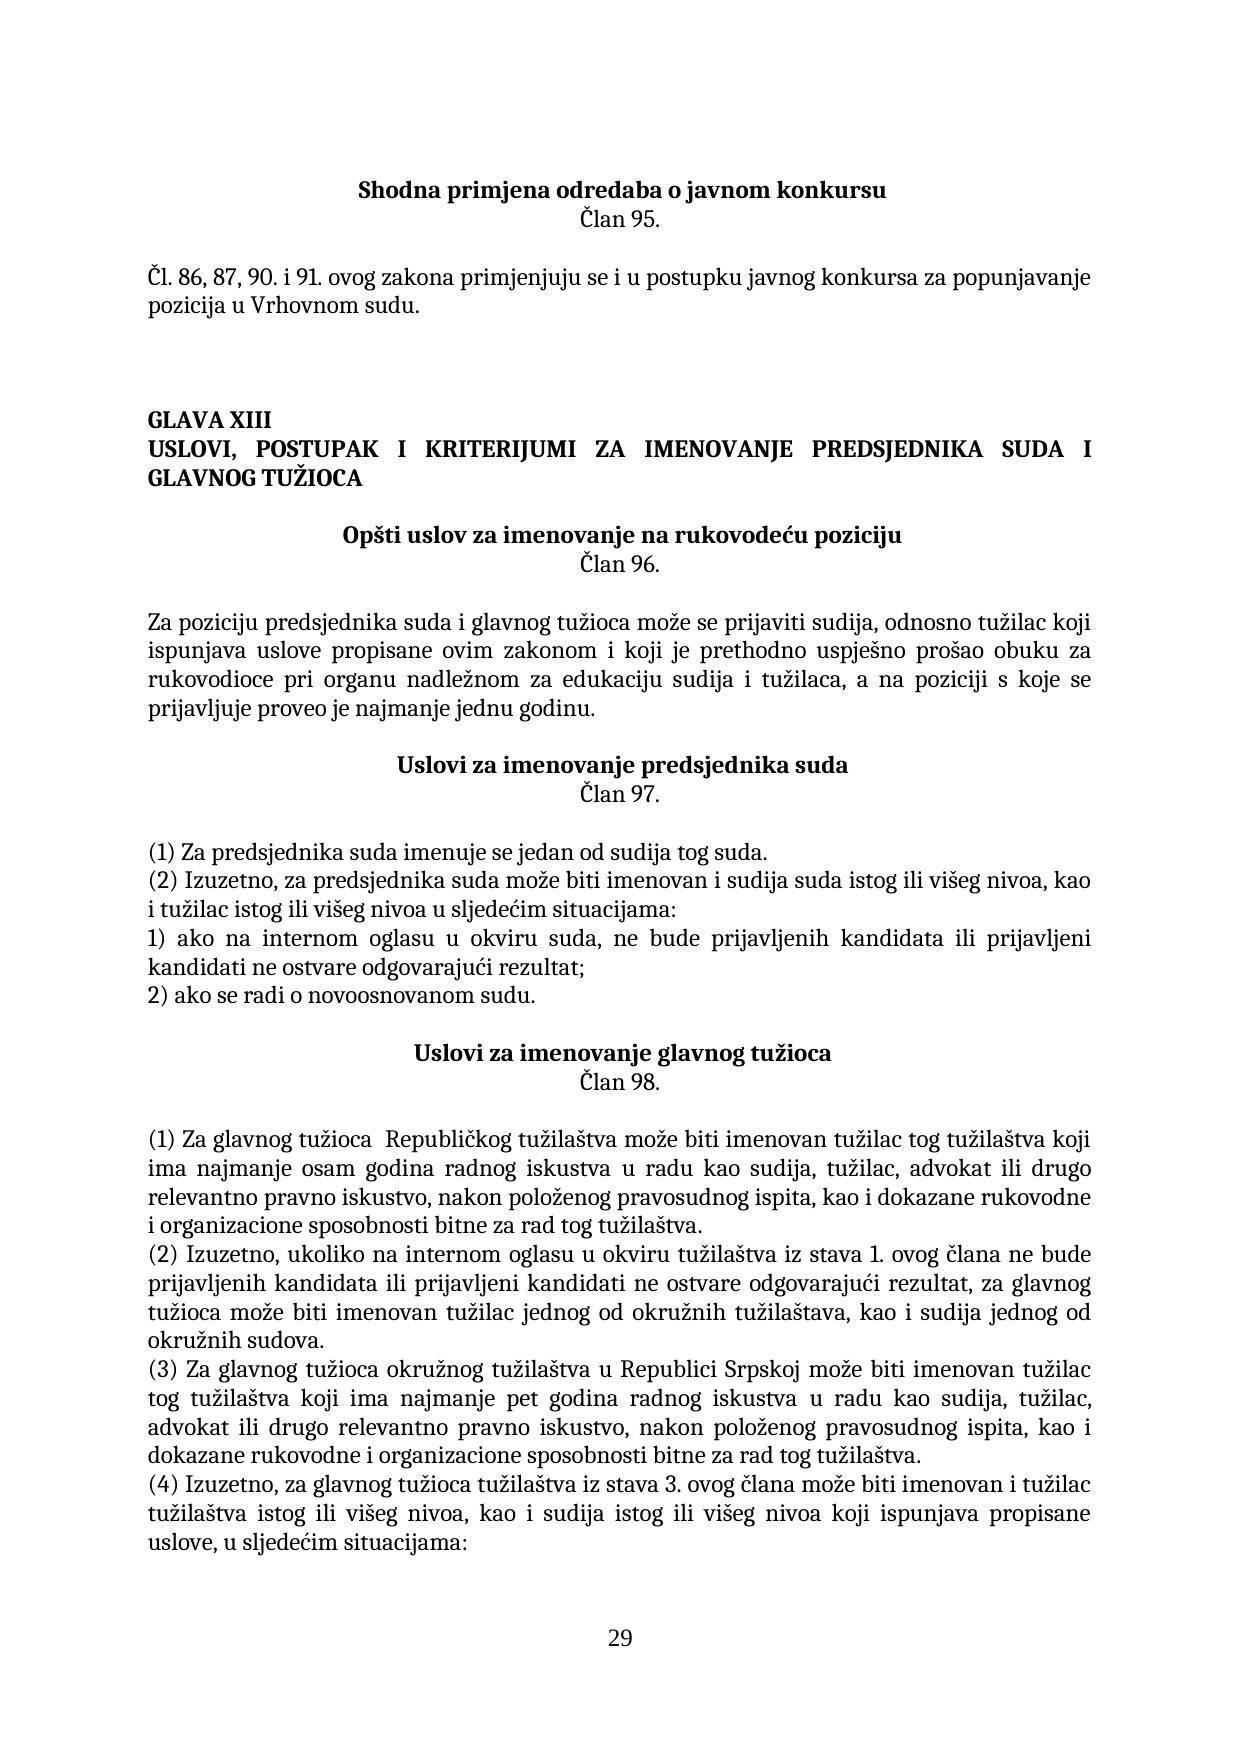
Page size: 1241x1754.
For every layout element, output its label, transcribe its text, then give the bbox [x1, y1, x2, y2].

text Čl. 86, 87, 90. i 91. ovog zakona primjenjuju se i u postupku javnog konkursa za popunjavanje pozicija u Vrhovnom sudu. [148, 263, 1093, 320]
text Član 96. [148, 550, 1093, 579]
text (1) Za glavnog tužioca Republičkog tužilaštva može biti imenovan tužilac tog tužilaštva koji ima najmanje osam godina radnog iskustva u radu kao sudija, tužilac, advokat ili drugo relevantno pravno iskustvo, nakon položenog pravosudnog ispita, kao i dokazane rukovodne i organizacione sposobnosti bitne za rad tog tužilaštva. [148, 1125, 1093, 1240]
text Član 98. [148, 1068, 1093, 1096]
text Shodna primjena odredaba o javnom konkursu [148, 176, 1093, 205]
text (2) Izuzetno, ukoliko na internom oglasu u okviru tužilaštva iz stava 1. ovog člana ne bude prijavljenih kandidata ili prijavljeni kandidati ne ostvare odgovarajući rezultat, za glavnog tužioca može biti imenovan tužilac jednog od okružnih tužilaštava, kao i sudija jednog od okružnih sudova. [148, 1240, 1093, 1355]
text (3) Za glavnog tužioca okružnog tužilaštva u Republici Srpskoj može biti imenovan tužilac tog tužilaštva koji ima najmanje pet godina radnog iskustva u radu kao sudija, tužilac, advokat ili drugo relevantno pravno iskustvo, nakon položenog pravosudnog ispita, kao i dokazane rukovodne i organizacione sposobnosti bitne za rad tog tužilaštva. [148, 1355, 1093, 1470]
text (4) Izuzetno, za glavnog tužioca tužilaštva iz stava 3. ovog člana može biti imenovan i tužilac tužilaštva istog ili višeg nivoa, kao i sudija istog ili višeg nivoa koji ispunjava propisane uslove, u sljedećim situacijama: [148, 1470, 1093, 1556]
text (1) Za predsjednika suda imenuje se jedan od sudija tog suda. [148, 838, 1093, 866]
text Uslovi za imenovanje glavnog tužioca [148, 1039, 1093, 1068]
text 2) ako se radi o novoosnovanom sudu. [148, 981, 1093, 1010]
text Za poziciju predsjednika suda i glavnog tužioca može se prijaviti sudija, odnosno tužilac koji ispunjava uslove propisane ovim zakonom i koji je prethodno uspješno prošao obuku za rukovodioce pri organu nadležnom za edukaciju sudija i tužilaca, a na poziciji s koje se prijavljuje proveo je najmanje jednu godinu. [148, 608, 1093, 723]
text (2) Izuzetno, za predsjednika suda može biti imenovan i sudija suda istog ili višeg nivoa, kao i tužilac istog ili višeg nivoa u sljedećim situacijama: [148, 866, 1093, 924]
text Član 95. [148, 205, 1093, 234]
text Opšti uslov za imenovanje na rukovodeću poziciju [148, 521, 1093, 550]
text GLAVA XIII [148, 406, 1093, 435]
text Uslovi za imenovanje predsjednika suda [148, 751, 1093, 780]
text 1) ako na internom oglasu u okviru suda, ne bude prijavljenih kandidata ili prijavljeni kandidati ne ostvare odgovarajući rezultat; [148, 924, 1093, 981]
text USLOVI, POSTUPAK I KRITERIJUMI ZA IMENOVANJE PREDSJEDNIKA SUDA I GLAVNOG TUŽIOCA [148, 435, 1093, 493]
text Član 97. [148, 780, 1093, 809]
